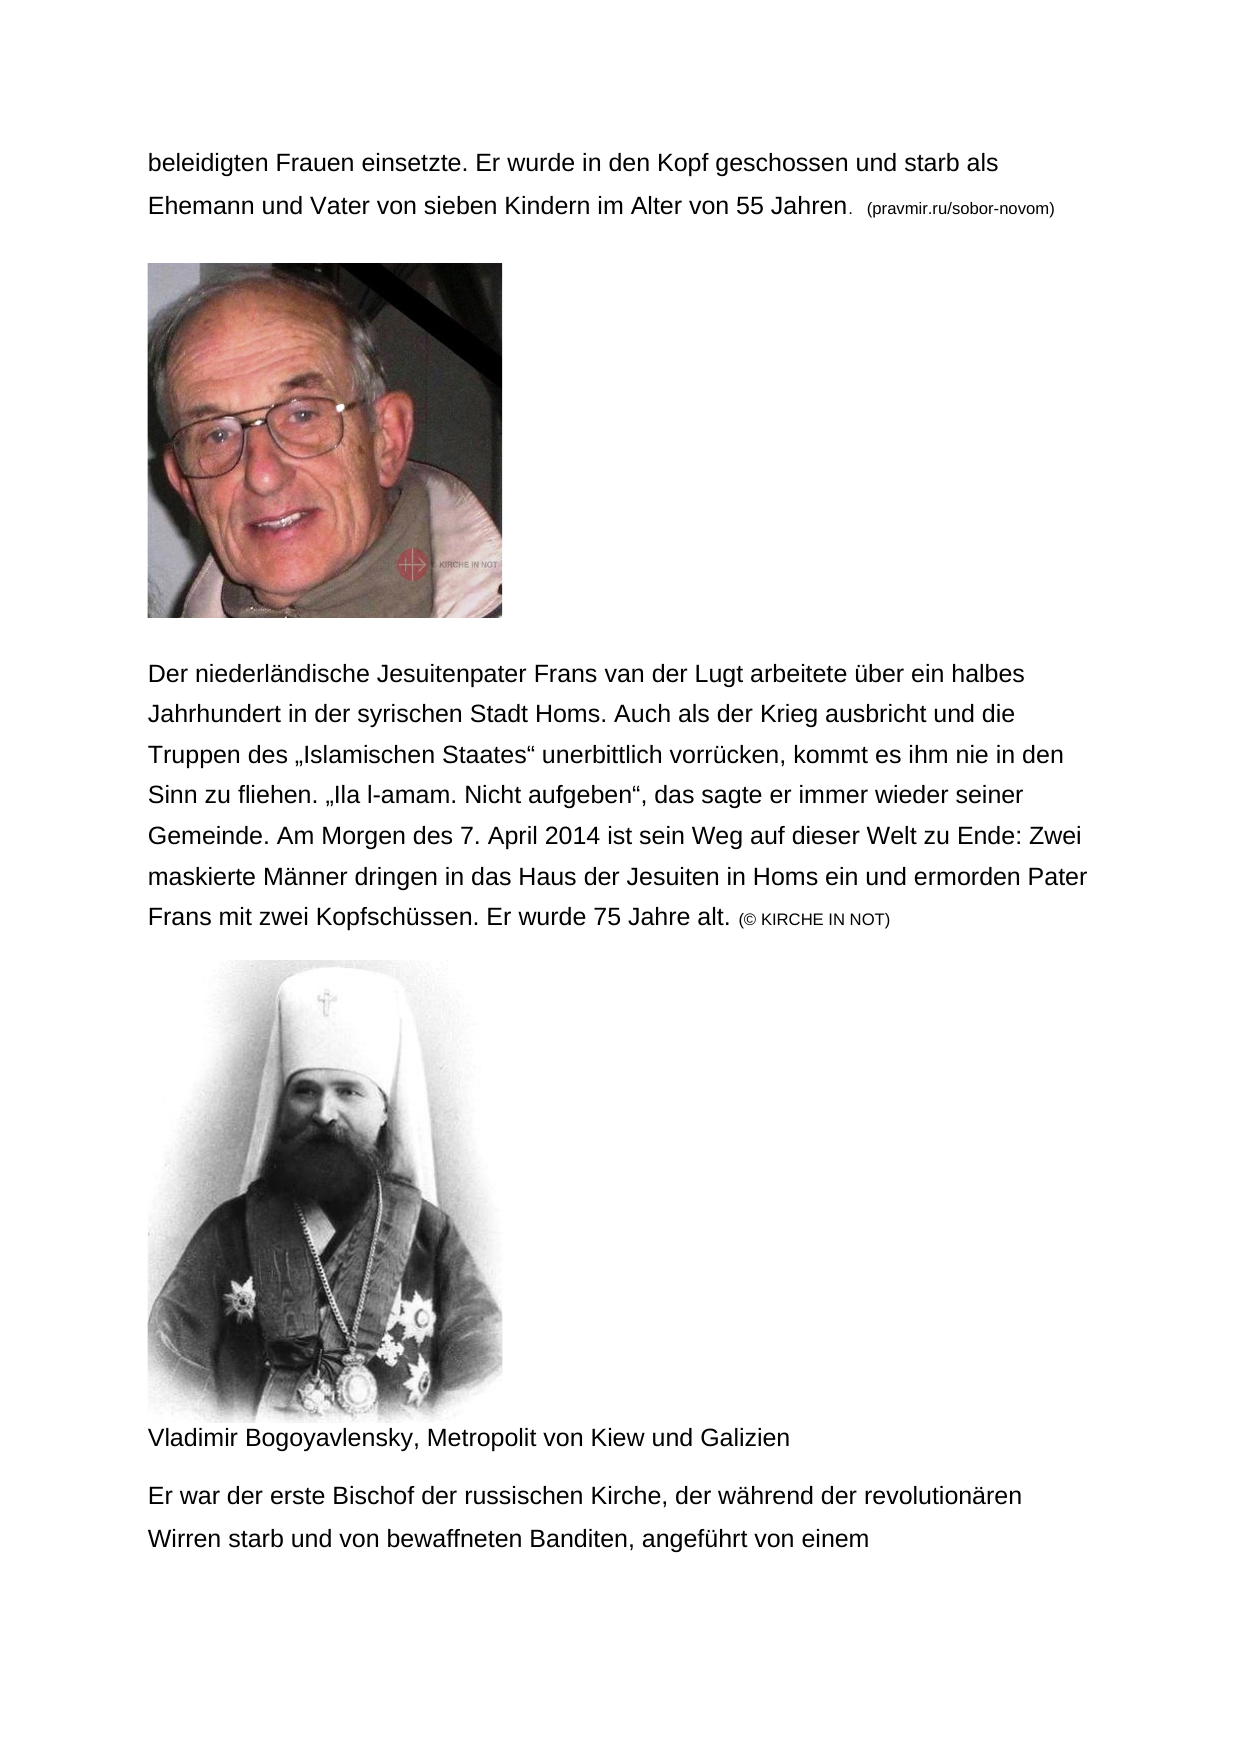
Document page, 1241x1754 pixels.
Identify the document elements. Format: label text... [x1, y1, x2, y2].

picture [147, 263, 503, 618]
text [148, 148, 1093, 219]
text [148, 1481, 1093, 1553]
picture [147, 960, 503, 1423]
text Vladimir Bogoyavlensky, Metropolit von Kiew und Galizien [148, 1423, 1093, 1452]
text Der niederländische Jesuitenpater Frans van der Lugt arbeitete über ein halbes Jahrhundert in der syrischen Stadt Homs. Auch als der Krieg ausbricht und die Truppen des „Islamischen Staates“ unerbittlich vorrücken, kommt es ihm nie in den Sinn zu fliehen. „Ila l-amam. Nicht aufgeben“, das sagte er immer wieder seiner Gemeinde. Am Morgen des 7. April 2014 ist sein Weg auf dieser Welt zu Ende: Zwei maskierte Männer dringen in das Haus der Jesuiten in Homs ein und ermorden Pater Frans mit zwei Kopfschüssen. Er wurde 75 Jahre alt. (© KIRCHE IN NOT) [148, 647, 1093, 931]
